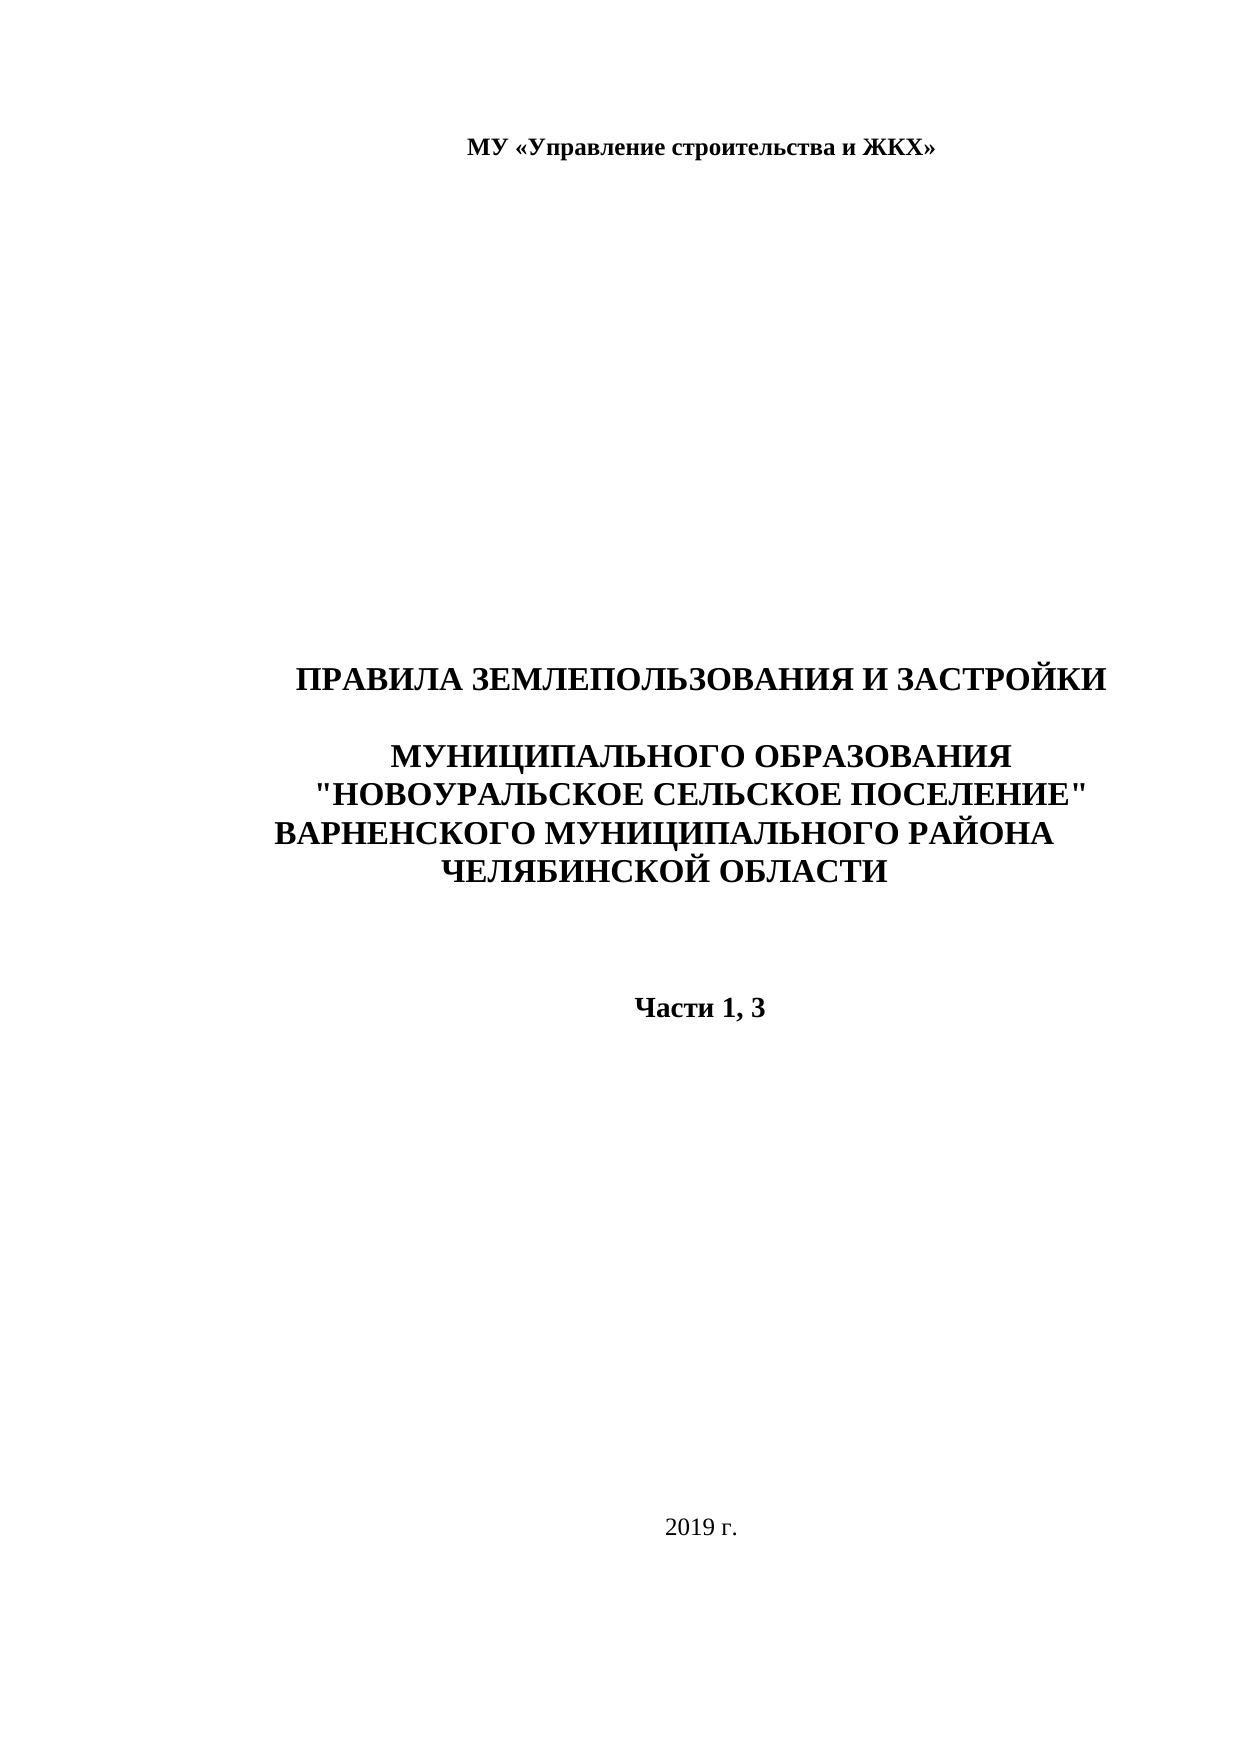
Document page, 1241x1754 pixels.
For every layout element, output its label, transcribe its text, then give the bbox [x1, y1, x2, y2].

text ПРАВИЛА ЗЕМЛЕПОЛЬЗОВАНИЯ И ЗАСТРОЙКИ [177, 659, 1152, 698]
text Части 1, 3 [177, 990, 1163, 1024]
text МУНИЦИПАЛЬНОГО ОБРАЗОВАНИЯ [177, 736, 1152, 774]
text МУ «Управление строительства и ЖКХ» [177, 132, 1152, 161]
text "НОВОУРАЛЬСКОЕ СЕЛЬСКОЕ ПОСЕЛЕНИЕ" ВАРНЕНСКОГО МУНИЦИПАЛЬНОГО РАЙОНА ЧЕЛЯБИНСКОЙ ОБЛАСТИ [177, 774, 1152, 889]
text 2019 г. [177, 1512, 1152, 1541]
